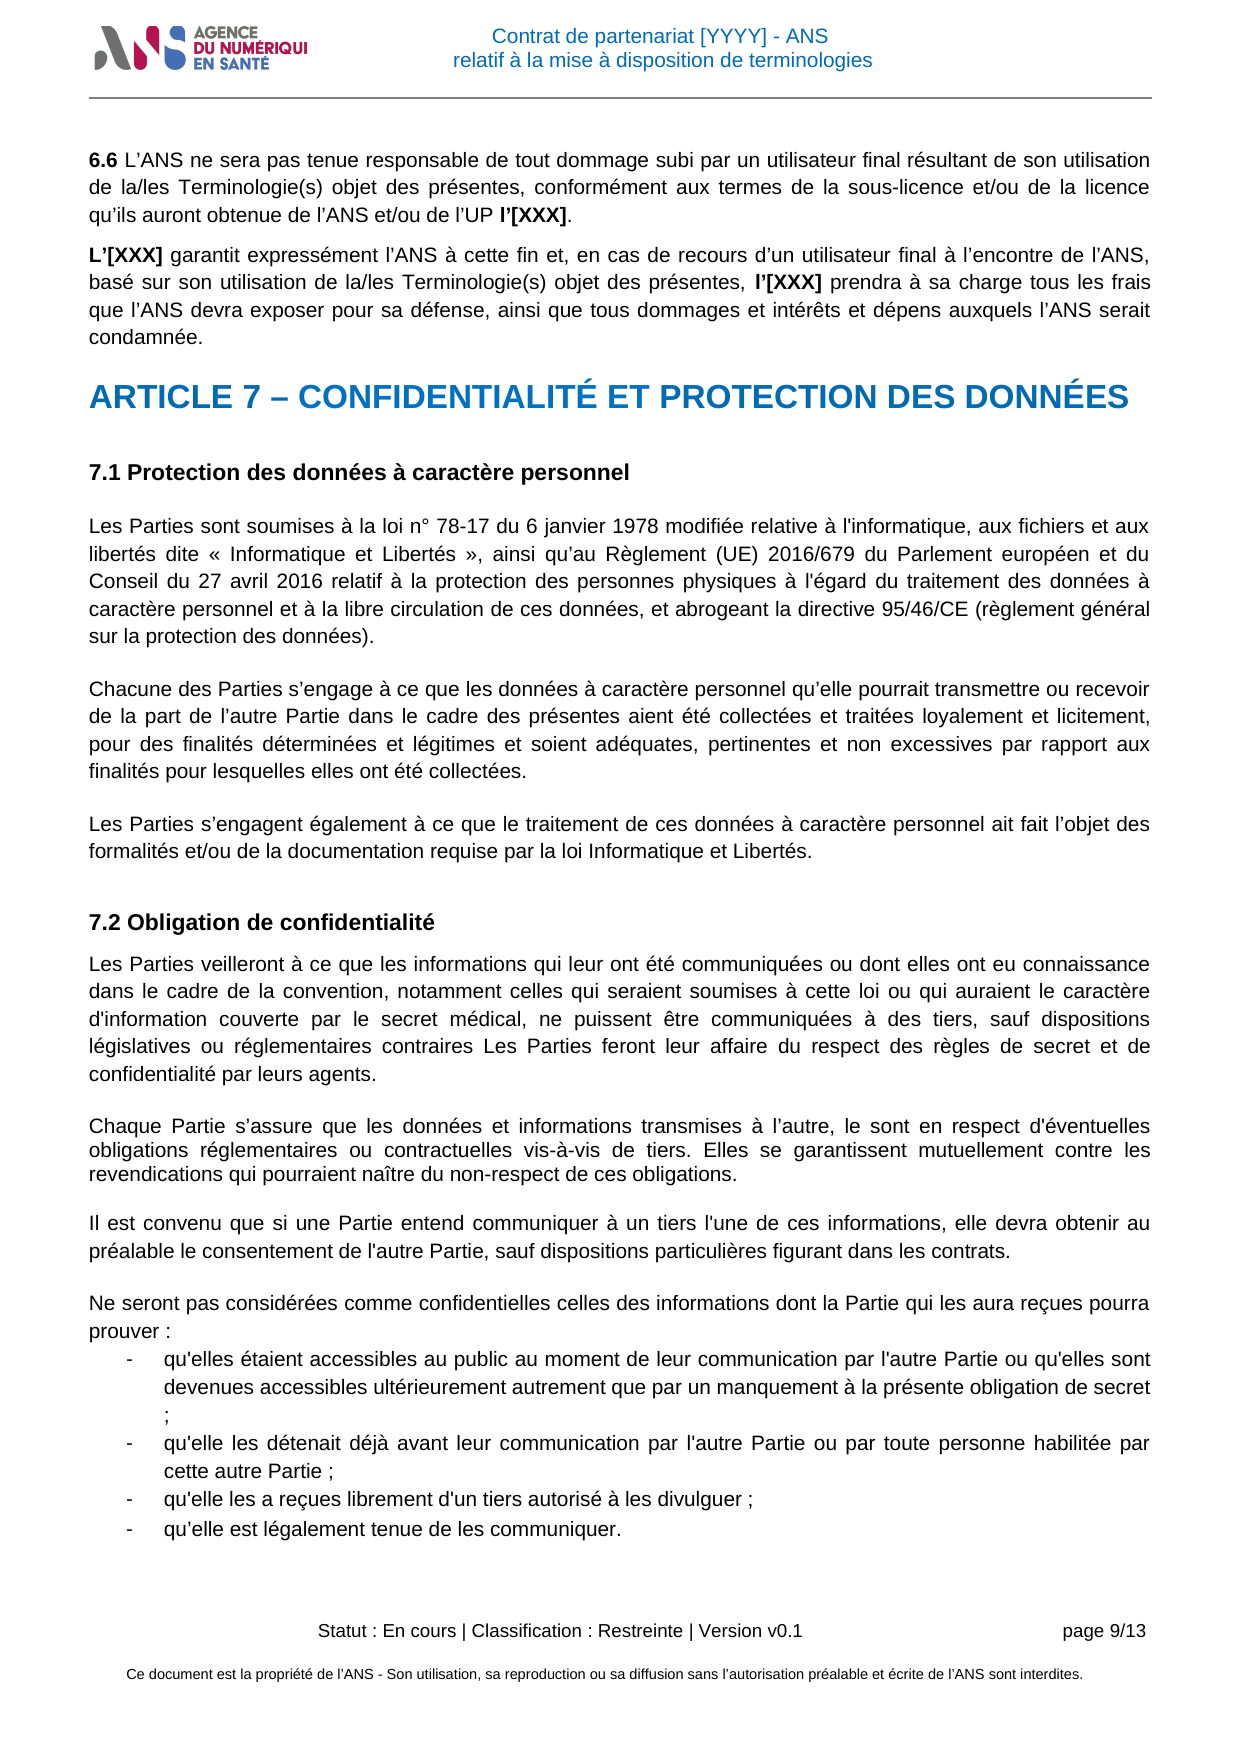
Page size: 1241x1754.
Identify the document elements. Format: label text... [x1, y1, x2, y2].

picture [94, 26, 307, 70]
text Chacune des Parties s’engage à ce que les données à caractère personnel qu’elle pourrait transmettre ou recevoir de la part de l’autre Partie dans le cadre des présentes aient été collectées et traitées loyalement et licitement, pour des finalités déterminées et légitimes et soient adéquates, pertinentes et non excessives par rapport aux finalités pour lesquelles elles ont été collectées. [89, 676, 1152, 783]
text Chaque Partie s’assure que les données et informations transmises à l’autre, le sont en respect d'éventuelles obligations réglementaires ou contractuelles vis-à-vis de tiers. Elles se garantissent mutuellement contre les revendications qui pourraient naître du non-respect de ces obligations. [89, 1114, 1152, 1186]
text L’[XXX] garantit expressément l’ANS à cette fin et, en cas de recours d’un utilisateur final à l’encontre de l’ANS, basé sur son utilisation de la/les Terminologie(s) objet des présentes, l’[XXX] prendra à sa charge tous les frais que l’ANS devra exposer pour sa défense, ainsi que tous dommages et intérêts et dépens auxquels l’ANS serait condamnée. [89, 243, 1152, 349]
list qu'elle les détenait déjà avant leur communication par l'autre Partie ou par toute personne habilitée par cette autre Partie ; [126, 1430, 1152, 1483]
list qu'elle les a reçues librement d'un tiers autorisé à les divulguer ; [126, 1487, 1152, 1512]
text Il est convenu que si une Partie entend communiquer à un tiers l'une de ces informations, elle devra obtenir au préalable le consentement de l'autre Partie, sauf dispositions particulières figurant dans les contrats. [89, 1211, 1152, 1263]
text Les Parties s’engagent également à ce que le traitement de ces données à caractère personnel ait fait l’objet des formalités et/ou de la documentation requise par la loi Informatique et Libertés. [89, 811, 1152, 863]
text 7.2 Obligation de confidentialité [89, 909, 1152, 936]
text 7.1 Protection des données à caractère personnel [89, 459, 1152, 485]
text 6.6 L’ANS ne sera pas tenue responsable de tout dommage subi par un utilisateur final résultant de son utilisation de la/les Terminologie(s) objet des présentes, conformément aux termes de la sous-licence et/ou de la licence qu’ils auront obtenue de l’ANS et/ou de l’UP l’[XXX]. [89, 148, 1152, 227]
text Les Parties sont soumises à la loi n° 78-17 du 6 janvier 1978 modifiée relative à l'informatique, aux fichiers et aux libertés dite « Informatique et Libertés », ainsi qu’au Règlement (UE) 2016/679 du Parlement européen et du Conseil du 27 avril 2016 relatif à la protection des personnes physiques à l'égard du traitement des données à caractère personnel et à la libre circulation de ces données, et abrogeant la directive 95/46/CE (règlement général sur la protection des données). [89, 514, 1152, 648]
list qu’elle est légalement tenue de les communiquer. [126, 1516, 1152, 1541]
list qu'elles étaient accessibles au public au moment de leur communication par l'autre Partie ou qu'elles sont devenues accessibles ultérieurement autrement que par un manquement à la présente obligation de secret ; [126, 1346, 1152, 1427]
text Ne seront pas considérées comme confidentielles celles des informations dont la Partie qui les aura reçues pourra prouver : [89, 1291, 1152, 1343]
text Les Parties veilleront à ce que les informations qui leur ont été communiquées ou dont elles ont eu connaissance dans le cadre de la convention, notamment celles qui seraient soumises à cette loi ou qui auraient le caractère d'information couverte par le secret médical, ne puissent être communiquées à des tiers, sauf dispositions législatives ou réglementaires contraires Les Parties feront leur affaire du respect des règles de secret et de confidentialité par leurs agents. [89, 952, 1152, 1086]
subtitle Article 7 – Confidentialité et protection des données [89, 378, 1152, 416]
